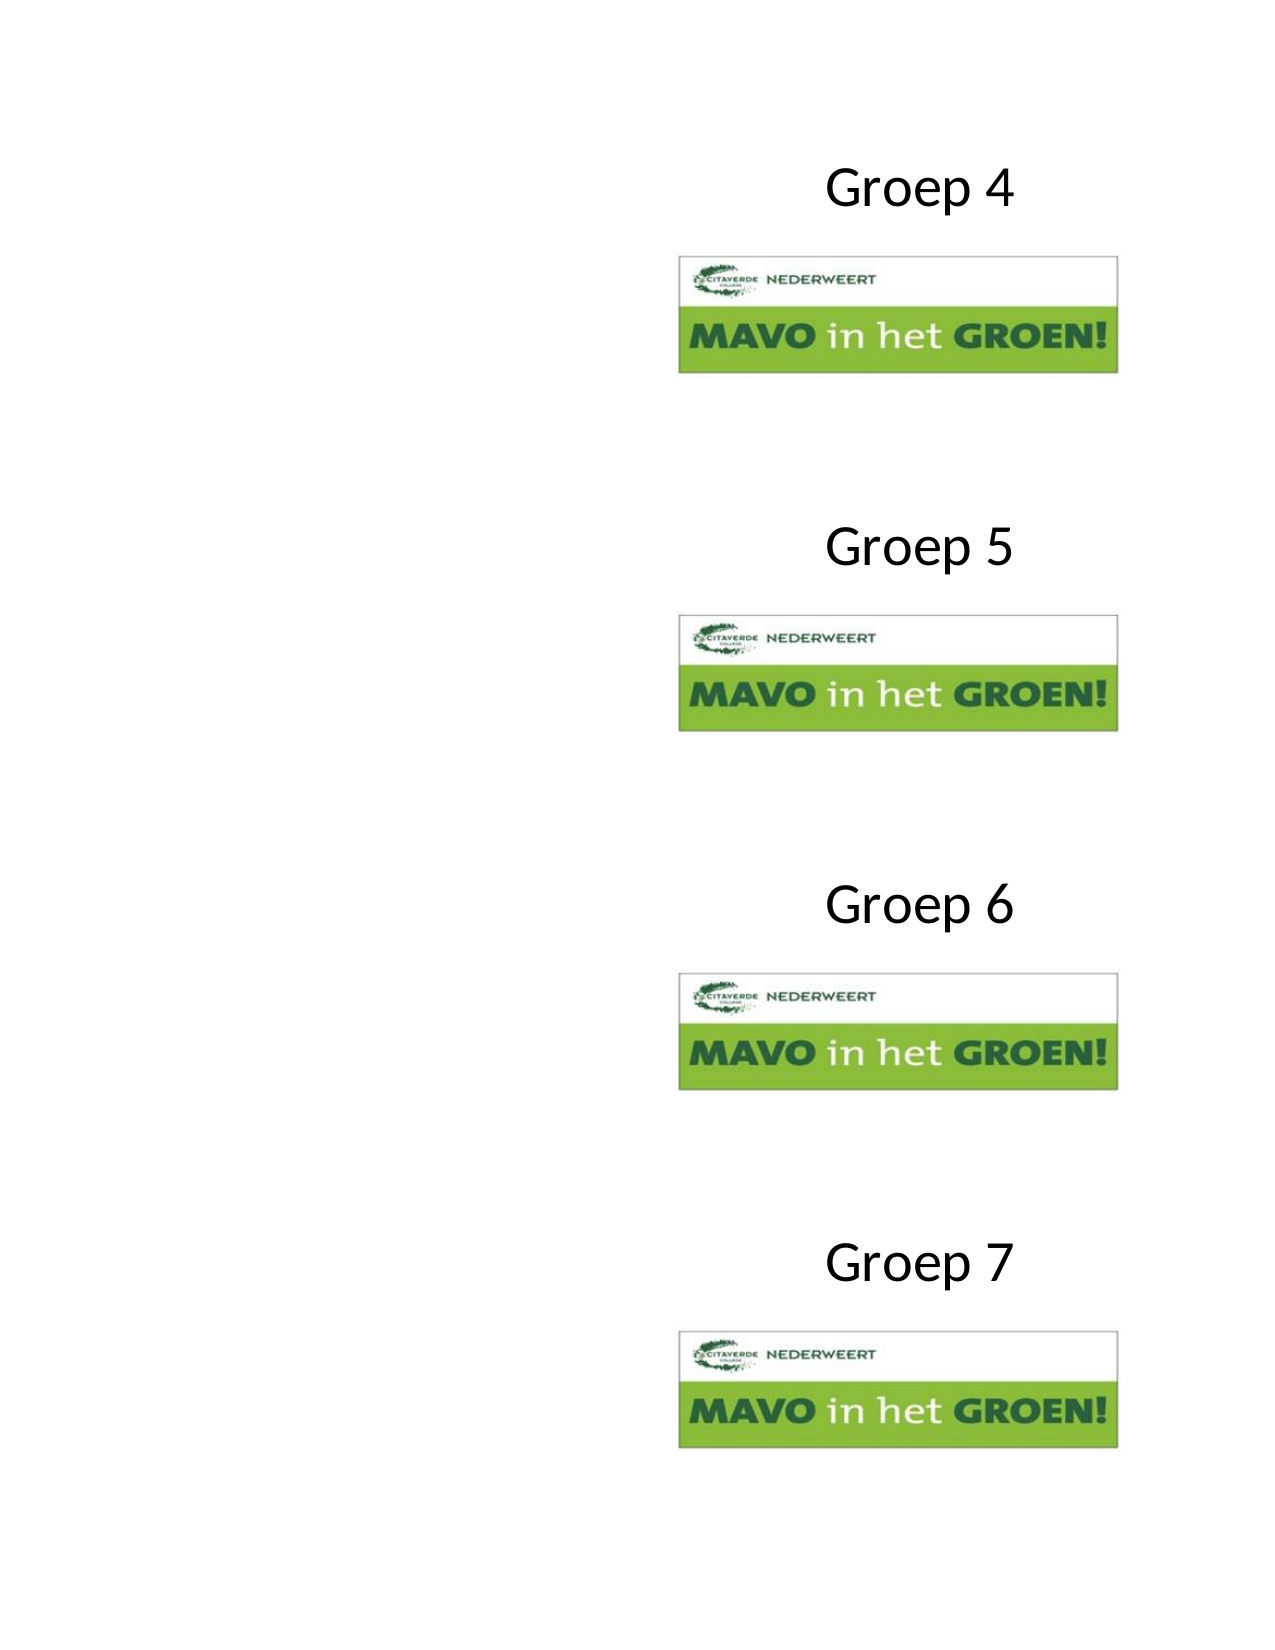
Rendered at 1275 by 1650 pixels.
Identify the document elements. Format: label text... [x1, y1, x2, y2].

picture [675, 252, 1122, 378]
text Groep 6 [750, 866, 1125, 938]
picture [675, 1327, 1122, 1452]
text Groep 5 [750, 508, 1125, 579]
picture [675, 611, 1122, 736]
picture [675, 969, 1122, 1094]
text Groep 7 [750, 1225, 1125, 1296]
text Groep 4 [750, 150, 1125, 221]
